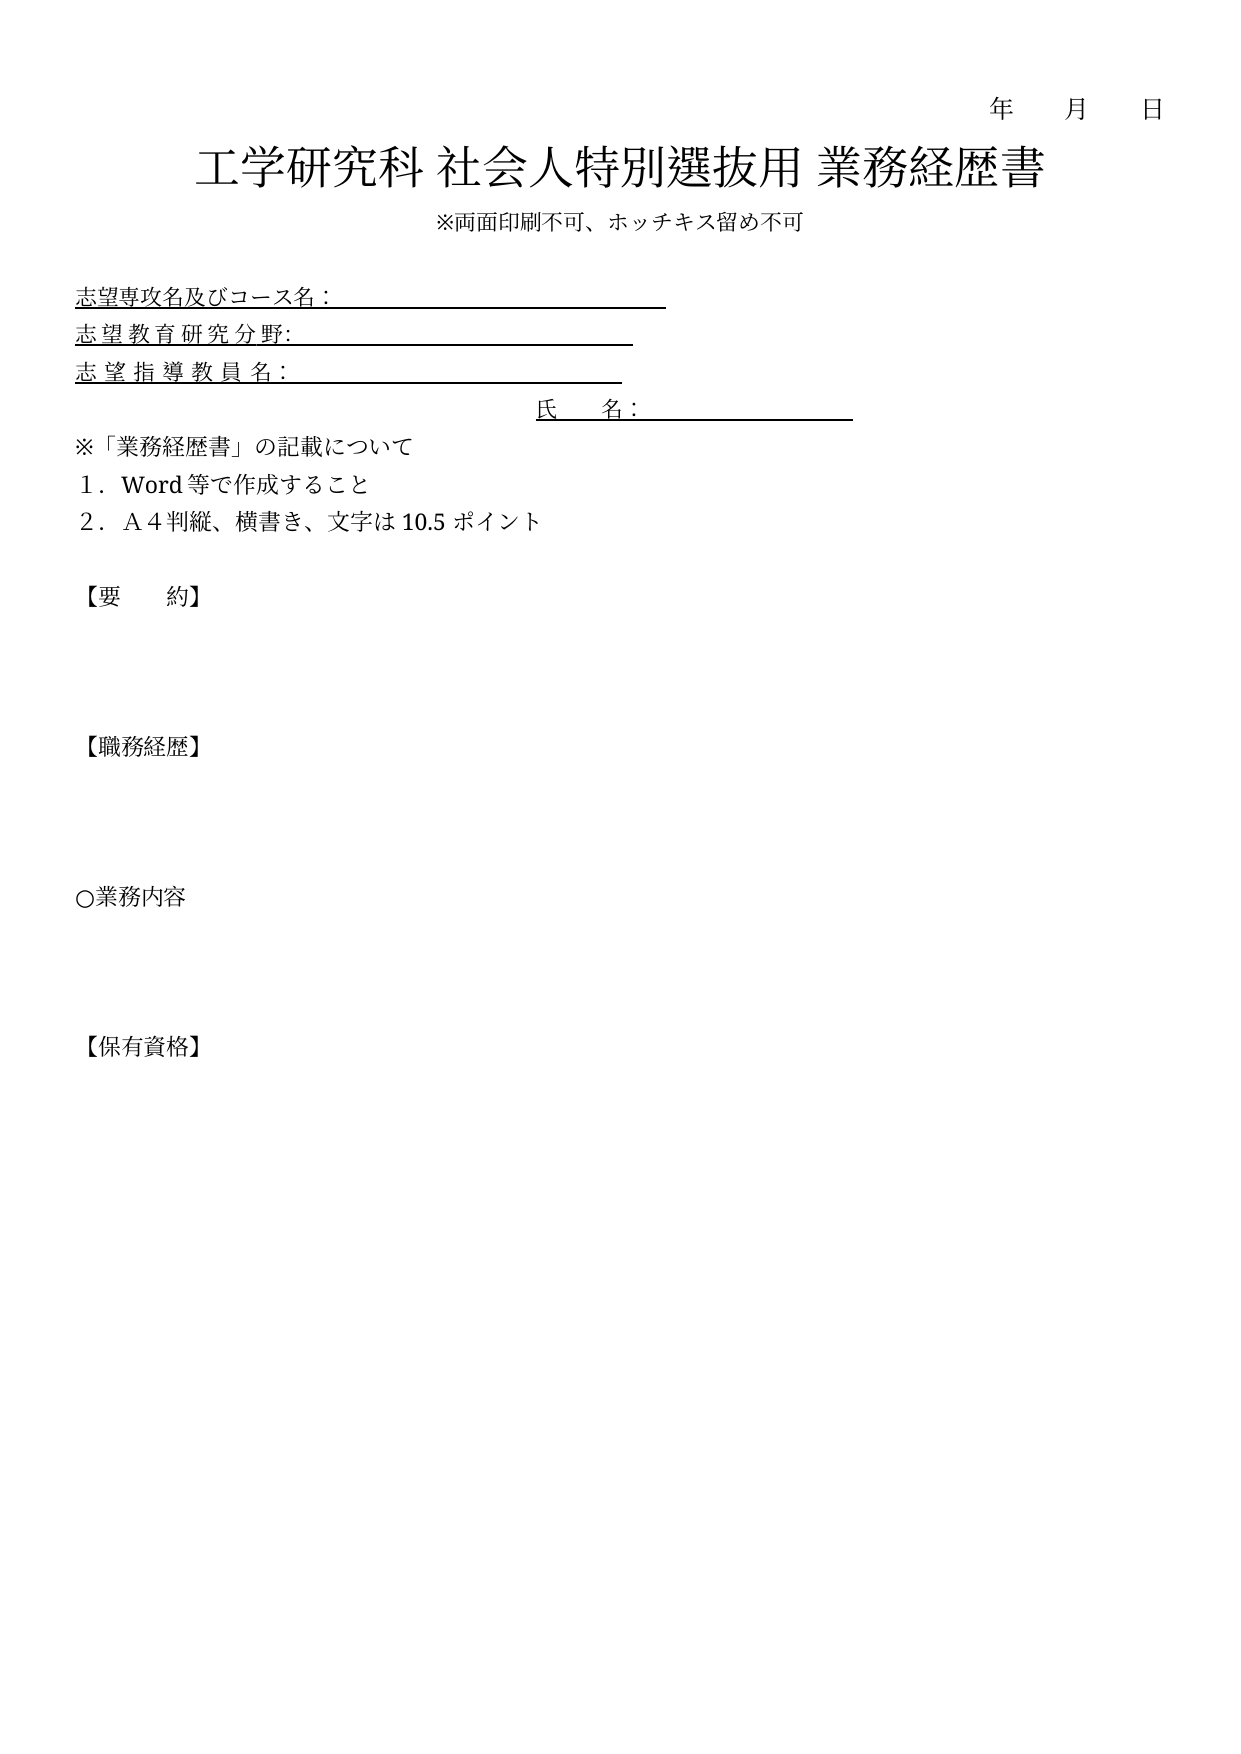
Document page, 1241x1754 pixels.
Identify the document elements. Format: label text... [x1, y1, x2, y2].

text 志望専攻名及びコース名： [75, 277, 1165, 314]
text ※「業務経歴書」の記載について [75, 427, 1165, 464]
text ○業務内容 [75, 877, 1165, 914]
text 工学研究科 社会人特別選抜用 業務経歴書 [75, 127, 1165, 202]
text 【保有資格】 [75, 1027, 1165, 1064]
text 【職務経歴】 [75, 727, 1165, 764]
text ※両面印刷不可、ホッチキス留め不可 [75, 202, 1165, 239]
text 志望教育研究分野： [75, 314, 1165, 352]
text 年 月 日 [75, 89, 1165, 127]
text ２．Ａ４判縦、横書き、文字は 10.5 ポイント [75, 502, 1165, 539]
text 氏 名： [75, 389, 1165, 427]
text 志望指導教員名： [75, 352, 1165, 389]
text 【要 約】 [75, 577, 1165, 614]
text １．Word等で作成すること [75, 464, 1165, 502]
